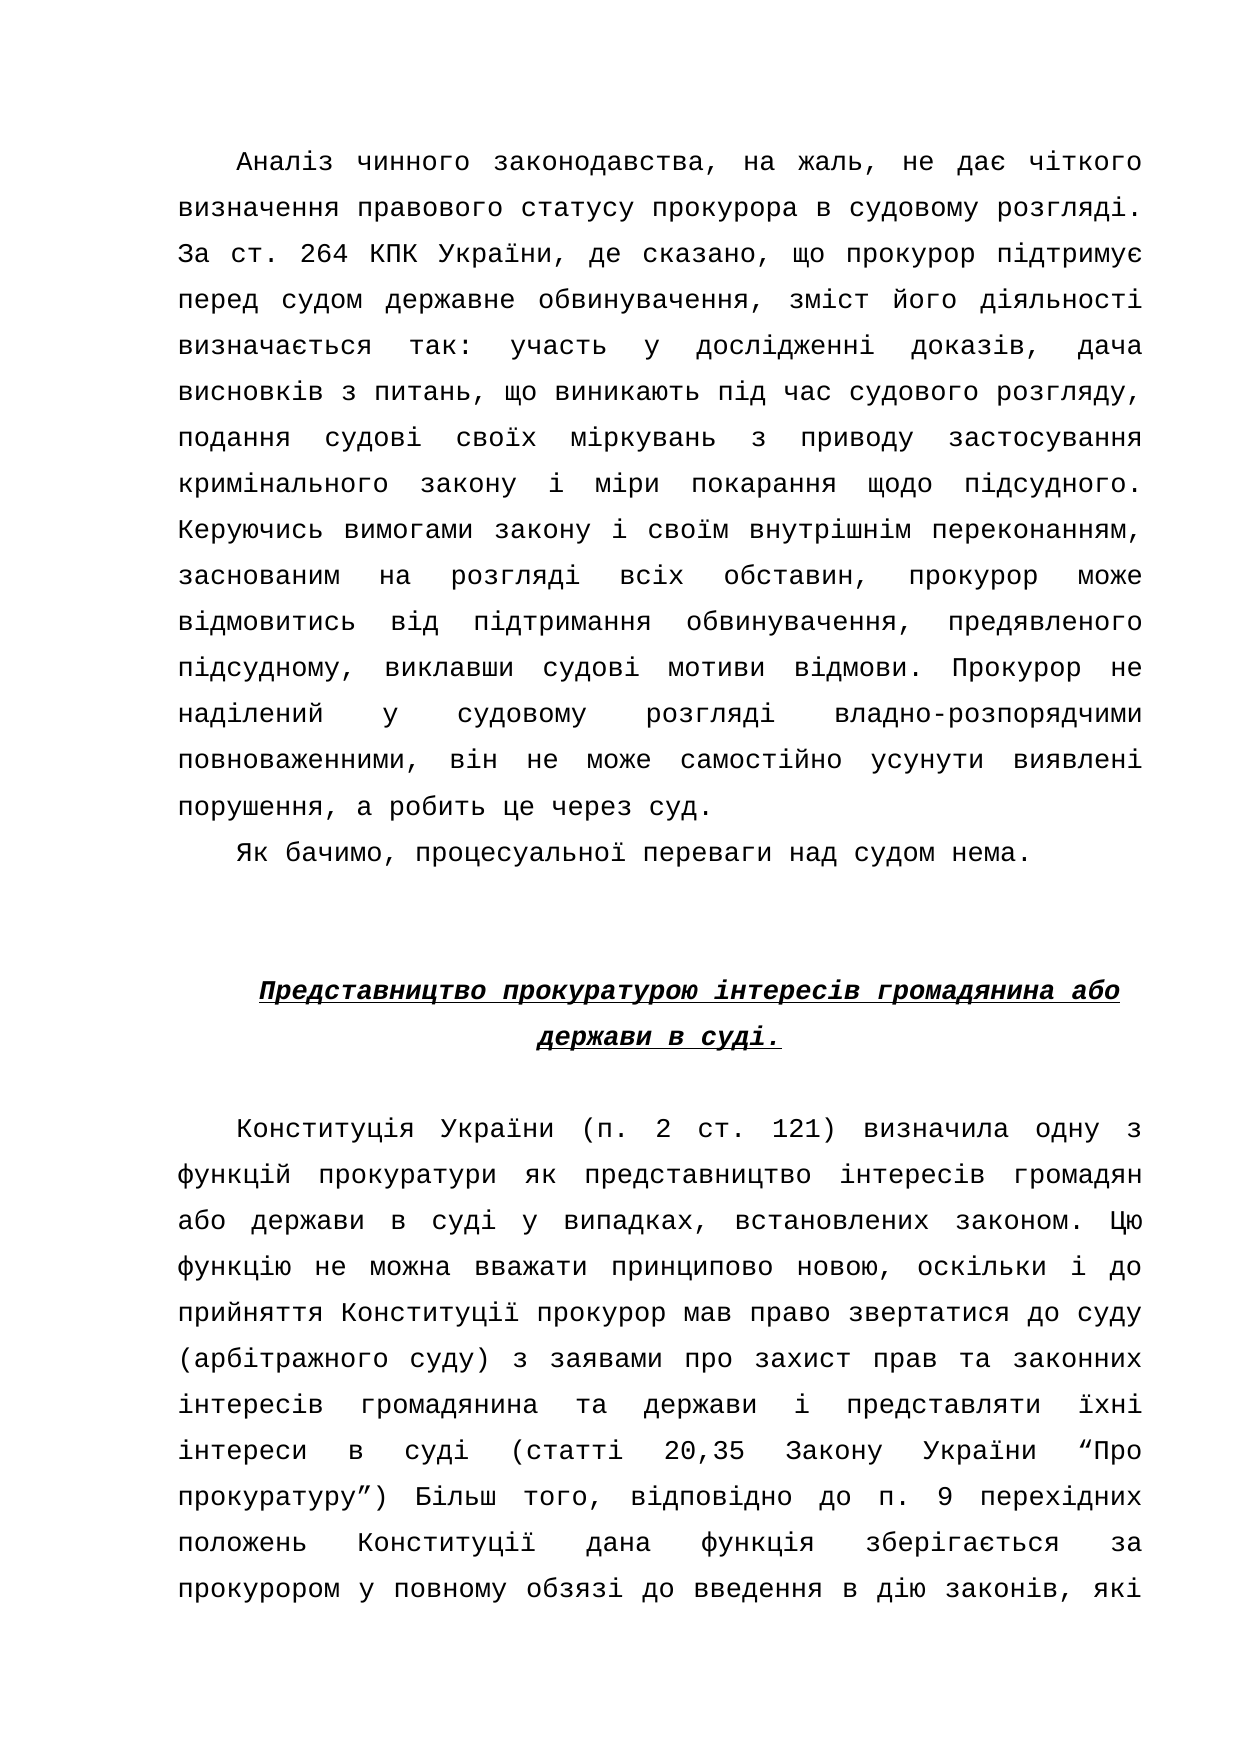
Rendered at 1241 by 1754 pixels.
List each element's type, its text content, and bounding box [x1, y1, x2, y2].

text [177, 1114, 1143, 1606]
text Аналіз чинного законодавства, на жаль, не дає чіткого визначення правового статусу прокурора в судовому розгляді. За ст. 264 КПК України, де сказано, що прокурор підтримує перед судом державне обвинувачення, зміст його діяльності визначається так: участь у дослідженні доказів, дача висновків з питань, що виникають під час судового розгляду, подання судові своїх міркувань з приводу застосування кримінального закону і міри покарання щодо підсудного. Керуючись вимогами закону і своїм внутрішнім переконанням, заснованим на розгляді всіх обставин, прокурор може відмовитись від підтримання обвинувачення, предявленого підсудному, виклавши судові мотиви відмови. Прокурор не наділений у судовому розгляді владно-розпорядчими повноваженними, він не може самостійно усунути виявлені порушення, а робить це через суд. [177, 148, 1143, 823]
text Представництво прокуратурою інтересів громадянина або держави в суді. [177, 976, 1143, 1053]
text Як бачимо, процесуальної переваги над судом нема. [177, 838, 1143, 869]
